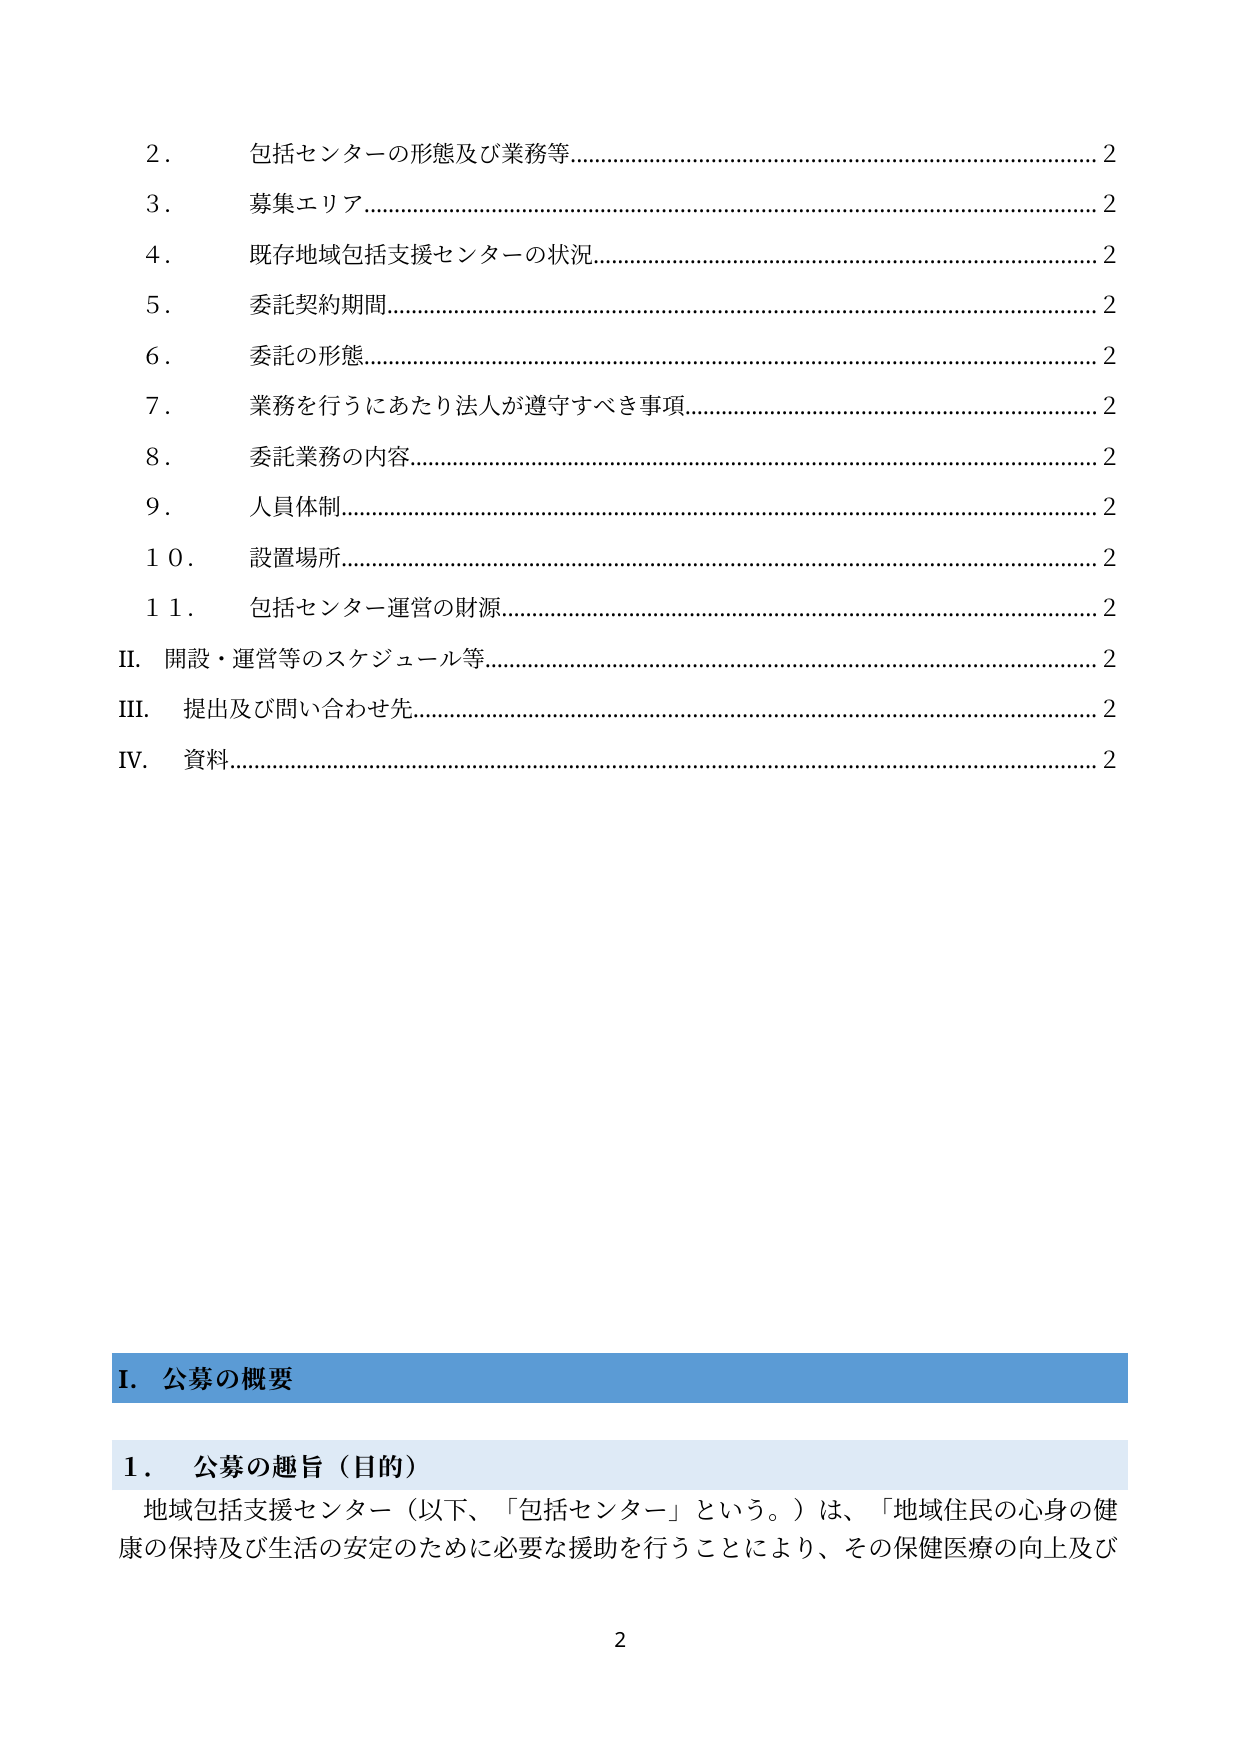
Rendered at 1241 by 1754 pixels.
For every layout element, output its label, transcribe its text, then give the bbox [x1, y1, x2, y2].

subtitle 公募の概要 [118, 1359, 1122, 1397]
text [118, 1490, 1122, 1565]
subtitle 公募の趣旨（目的） [118, 1447, 1122, 1484]
